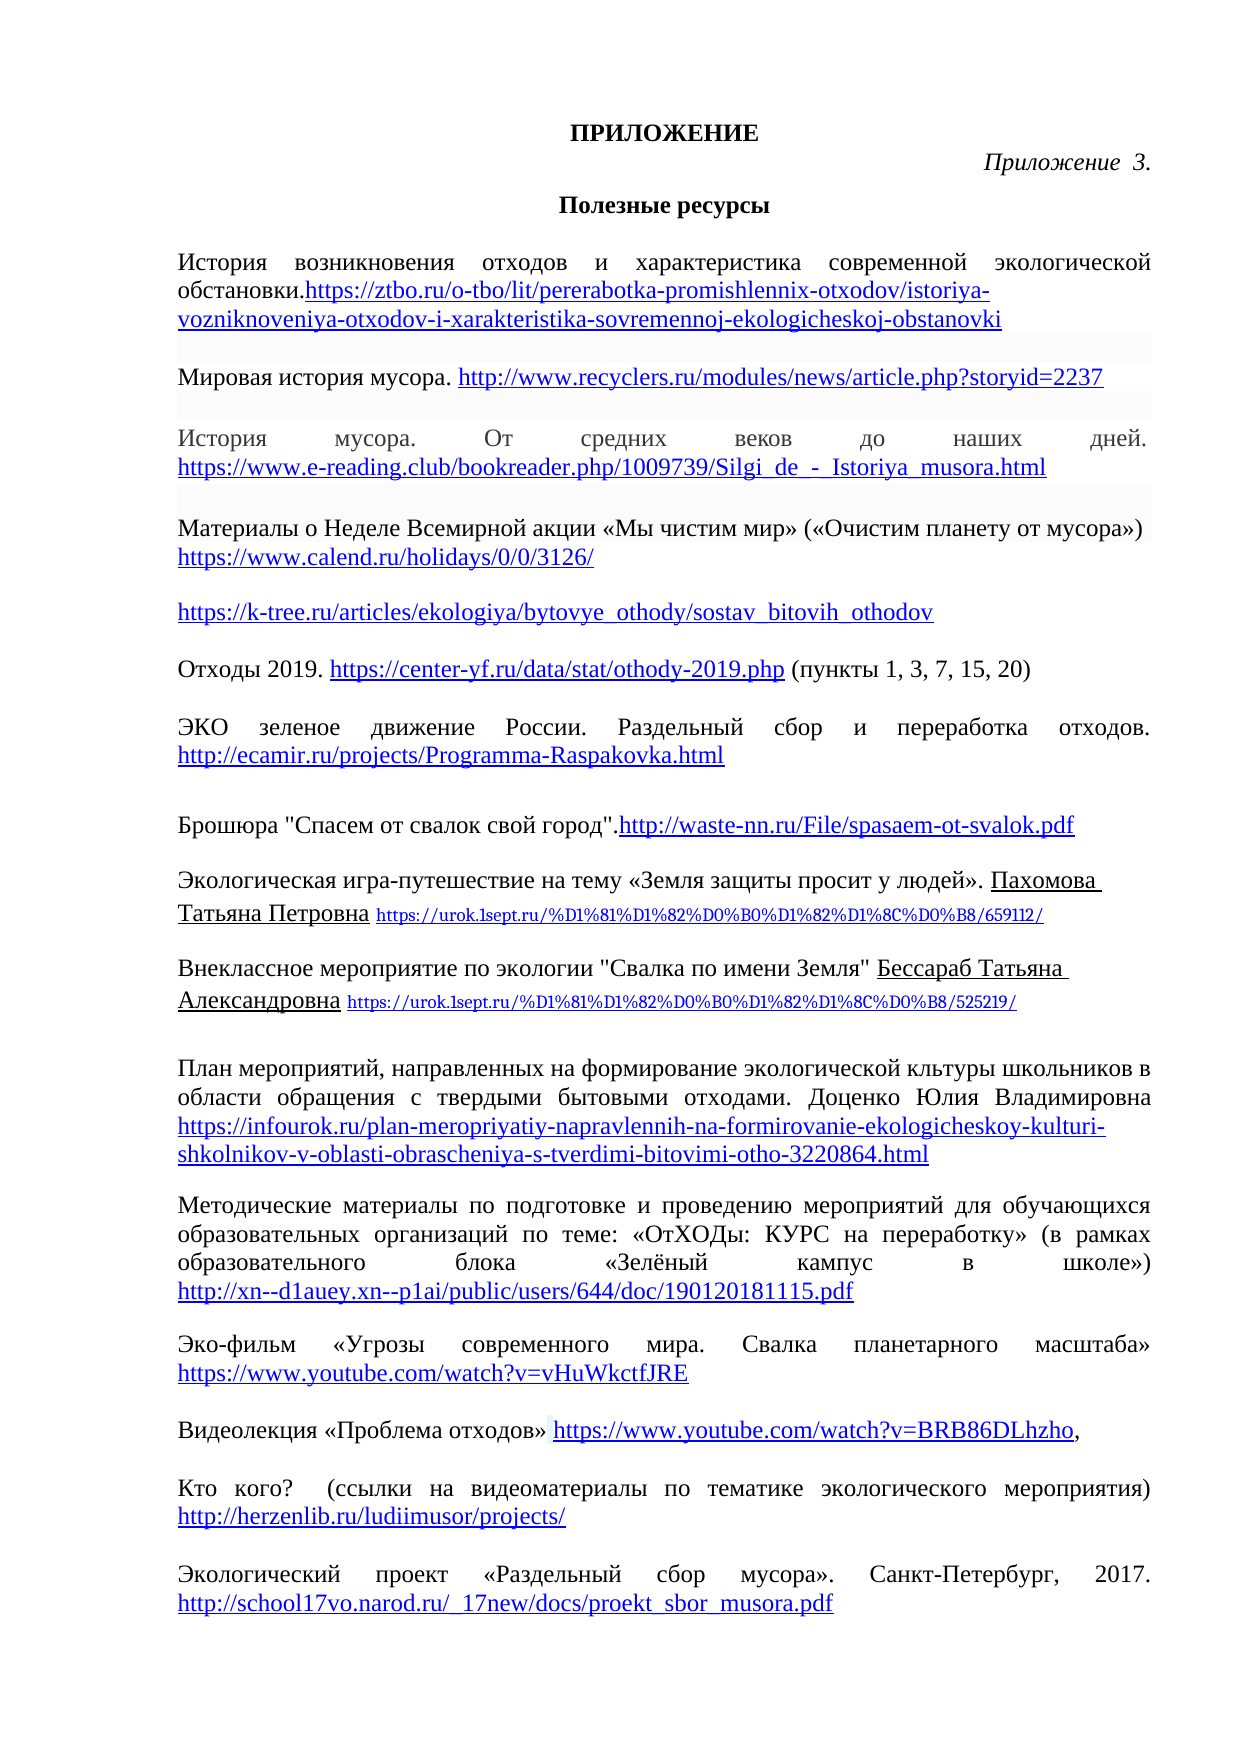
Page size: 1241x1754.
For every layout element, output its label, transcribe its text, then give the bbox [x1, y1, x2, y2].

text Полезные ресурсы [177, 190, 1152, 247]
text История мусора. От средних веков до наших дней. https://www.e-reading.club/bookreader.php/1009739/Silgi_de_-_Istoriya_musora.html [177, 423, 1148, 481]
text Видеолекция «Проблема отходов» https://www.youtube.com/watch?v=BRB86DLhzho, [553, 1415, 1152, 1444]
subtitle Внеклассное мероприятие по экологии "Свалка по имени Земля" Бессараб Татьяна Александровна https://urok.1sept.ru/%D1%81%D1%82%D0%B0%D1%82%D1%8C%D0%B8/525219/ [177, 949, 1152, 1014]
subtitle Экологическая игра-путешествие на тему «Земля защиты просит у людей». Пахомова Татьяна Петровна https://urok.1sept.ru/%D1%81%D1%82%D0%B0%D1%82%D1%8C%D0%B8/659112/ [177, 862, 1152, 927]
text https://www.calend.ru/holidays/0/0/3126/ [177, 542, 1152, 571]
text Приложение 3. [177, 147, 1152, 176]
text План мероприятий, направленных на формирование экологической кльтуры школьников в области обращения с твердыми бытовыми отходами. Доценко Юлия Владимировна https://infourok.ru/plan-meropriyatiy-napravlennih-na-formirovanie-ekologicheskoy-kulturi-shkolnikov-v-oblasti-obrascheniya-s-tverdimi-bitovimi-otho-3220864.html [177, 1053, 1152, 1168]
subtitle Мировая история мусора. http://www.recyclers.ru/modules/news/article.php?storyid=2237 [177, 362, 1152, 391]
text Кто кого? (ссылки на видеоматериалы по тематике экологического мероприятия) http://herzenlib.ru/ludiimusor/projects/ [177, 1473, 1152, 1530]
subtitle ЭКО зеленое движение России. Раздельный сбор и переработка отходов. http://ecamir.ru/projects/Programma-Raspakovka.html [177, 712, 1152, 769]
text Видеолекция «Проблема отходов» https://www.youtube.com/watch?v=BRB86DLhzho, [177, 1415, 547, 1444]
text Эко-фильм «Угрозы современного мира. Свалка планетарного масштаба» https://www.youtube.com/watch?v=vHuWkctfJRE [177, 1329, 1152, 1386]
text ПРИЛОЖЕНИЕ [177, 118, 1152, 147]
subtitle Брошюра "Спасем от свалок свой город".http://waste-nn.ru/File/spasaem-ot-svalok.pdf [177, 810, 1152, 839]
text Отходы 2019. https://center-yf.ru/data/stat/othody-2019.php (пункты 1, 3, 7, 15, 20) [177, 654, 1152, 683]
subtitle История возникновения отходов и характеристика современной экологической обстановки.https://ztbo.ru/o-tbo/lit/pererabotka-promishlennix-otxodov/istoriya-vozniknoveniya-otxodov-i-xarakteristika-sovremennoj-ekologicheskoj-obstanovki [177, 247, 1152, 333]
text Методические материалы по подготовке и проведению мероприятий для обучающихся образовательных организаций по теме: «ОтХОДы: КУРС на переработку» (в рамках образовательного блока «Зелёный кампус в школе») http://xn--d1auey.xn--p1ai/public/users/644/doc/190120181115.pdf [177, 1190, 1152, 1305]
subtitle Материалы о Неделе Всемирной акции «Мы чистим мир» («Очистим планету от мусора») [177, 513, 1152, 542]
text https://k-tree.ru/articles/ekologiya/bytovye_othody/sostav_bitovih_othodov [177, 599, 1139, 625]
text Экологический проект «Раздельный сбор мусора». Санкт-Петербург, 2017. http://school17vo.narod.ru/_17new/docs/proekt_sbor_musora.pdf [177, 1559, 1152, 1616]
